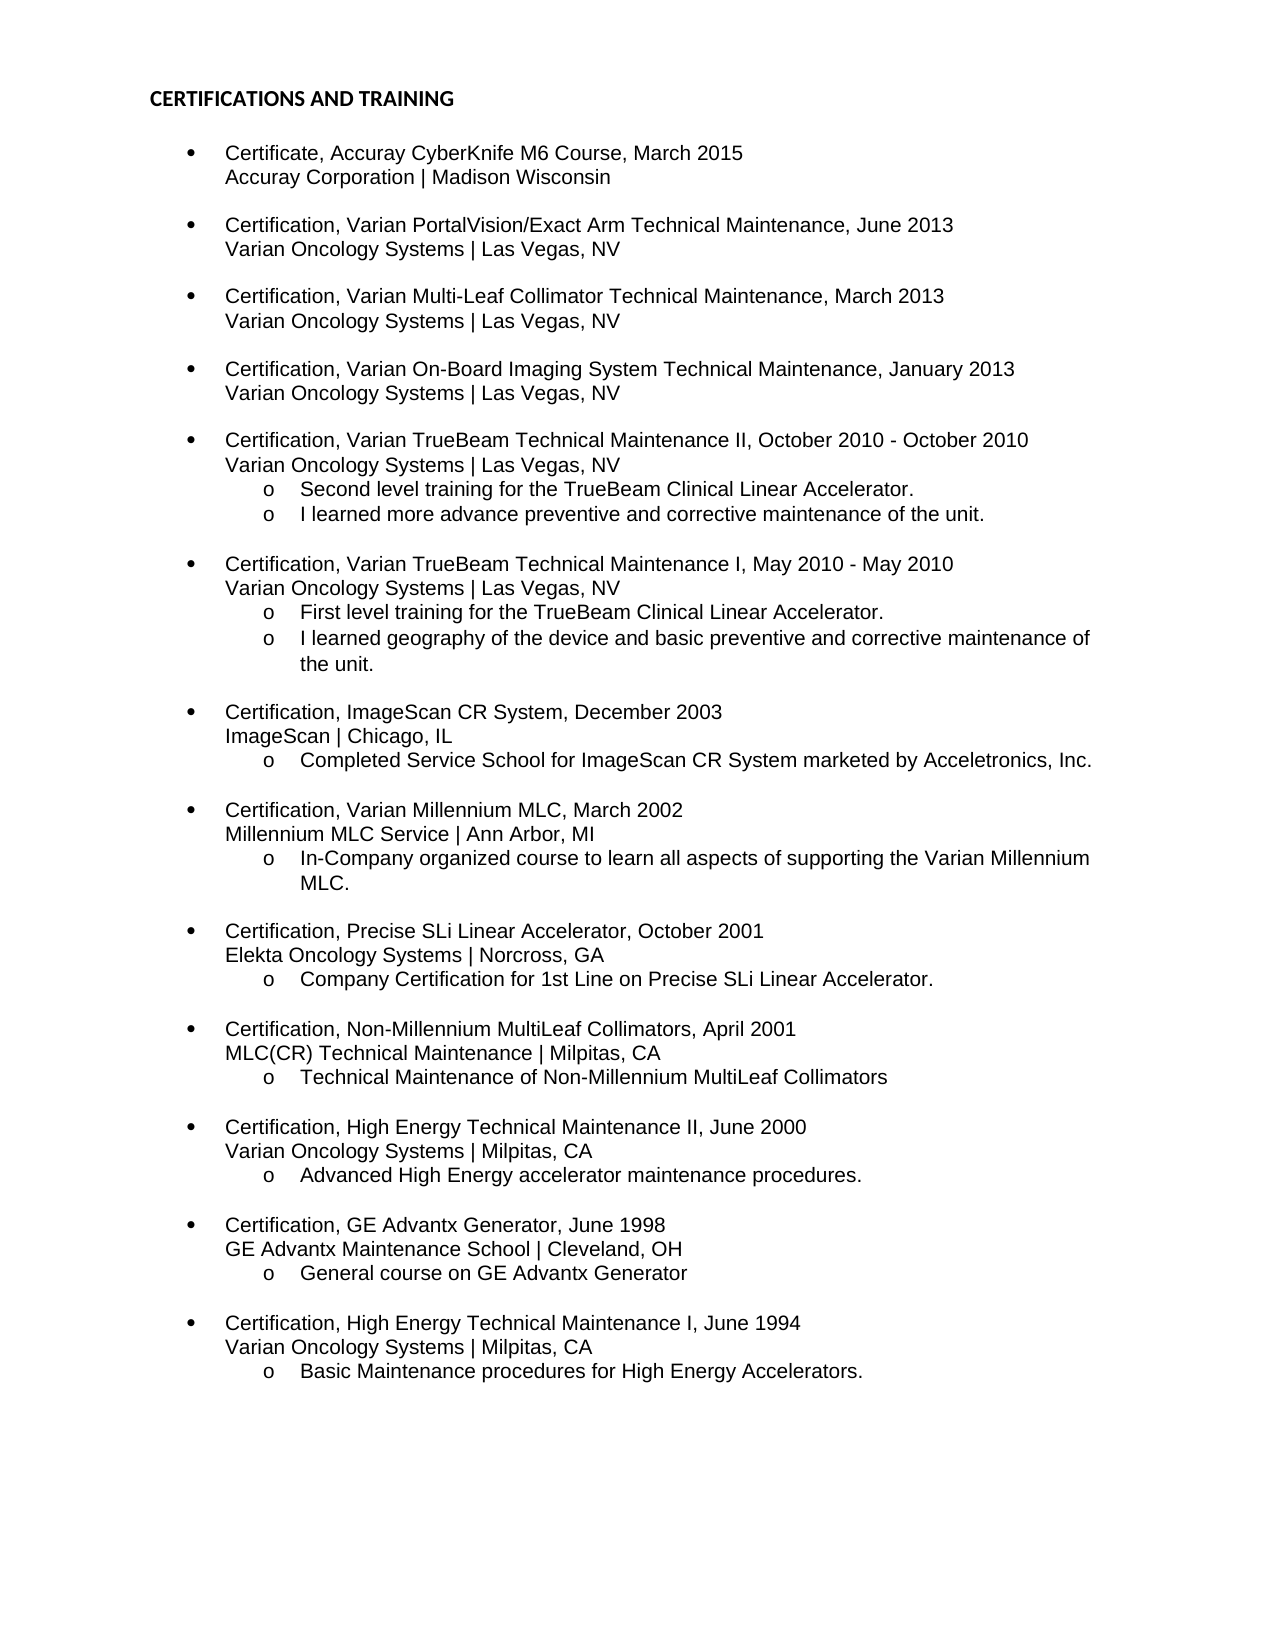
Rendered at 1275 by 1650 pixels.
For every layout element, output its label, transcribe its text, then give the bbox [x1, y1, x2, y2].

list Certification, Precise SLi Linear Accelerator, October 2001 Elekta Oncology Systems | Norcross, GA [187, 919, 1110, 967]
list Certification, Varian PortalVision/Exact Arm Technical Maintenance, June 2013 Varian Oncology Systems | Las Vegas, NV [187, 212, 1110, 260]
list Certification, Varian Multi-Leaf Collimator Technical Maintenance, March 2013 Varian Oncology Systems | Las Vegas, NV [187, 284, 1110, 332]
list Certification, High Energy Technical Maintenance II, June 2000 Varian Oncology Systems | Milpitas, CA [187, 1115, 1110, 1163]
list Certification, Varian On-Board Imaging System Technical Maintenance, January 2013 Varian Oncology Systems | Las Vegas, NV [187, 356, 1110, 404]
list Certification, ImageScan CR System, December 2003 ImageScan | Chicago, IL [187, 699, 1110, 748]
list Certification, Varian Millennium MLC, March 2002 Millennium MLC Service | Ann Arbor, MI [187, 797, 1110, 845]
list Certification, Varian TrueBeam Technical Maintenance II, October 2010 - October 2010 Varian Oncology Systems | Las Vegas, NV [187, 428, 1110, 476]
list Advanced High Energy accelerator maintenance procedures. [262, 1163, 1110, 1189]
list Certification, High Energy Technical Maintenance I, June 1994 Varian Oncology Systems | Milpitas, CA [187, 1310, 1110, 1358]
text CERTIFICATIONS AND TRAINING [150, 84, 1110, 112]
list Completed Service School for ImageScan CR System marketed by Acceletronics, Inc. [262, 748, 1110, 773]
list I learned geography of the device and basic preventive and corrective maintenance of the unit. [262, 626, 1110, 676]
list I learned more advance preventive and corrective maintenance of the unit. [262, 502, 1110, 528]
list Certification, GE Advantx Generator, June 1998 GE Advantx Maintenance School | Cleveland, OH [187, 1213, 1110, 1261]
list Certification, Non-Millennium MultiLeaf Collimators, April 2001 MLC(CR) Technical Maintenance | Milpitas, CA [187, 1017, 1110, 1065]
list Company Certification for 1st Line on Precise SLi Linear Accelerator. [262, 967, 1110, 993]
list Second level training for the TrueBeam Clinical Linear Accelerator. [262, 476, 1110, 502]
list General course on GE Advantx Generator [262, 1261, 1110, 1286]
list First level training for the TrueBeam Clinical Linear Accelerator. [262, 600, 1110, 626]
list Technical Maintenance of Non-Millennium MultiLeaf Collimators [262, 1065, 1110, 1091]
list Certificate, Accuray CyberKnife M6 Course, March 2015 Accuray Corporation | Madison Wisconsin [187, 140, 1110, 188]
list In-Company organized course to learn all aspects of supporting the Varian Millennium MLC. [262, 845, 1110, 895]
list Certification, Varian TrueBeam Technical Maintenance I, May 2010 - May 2010 Varian Oncology Systems | Las Vegas, NV [187, 552, 1110, 600]
list Basic Maintenance procedures for High Energy Accelerators. [262, 1358, 1110, 1384]
